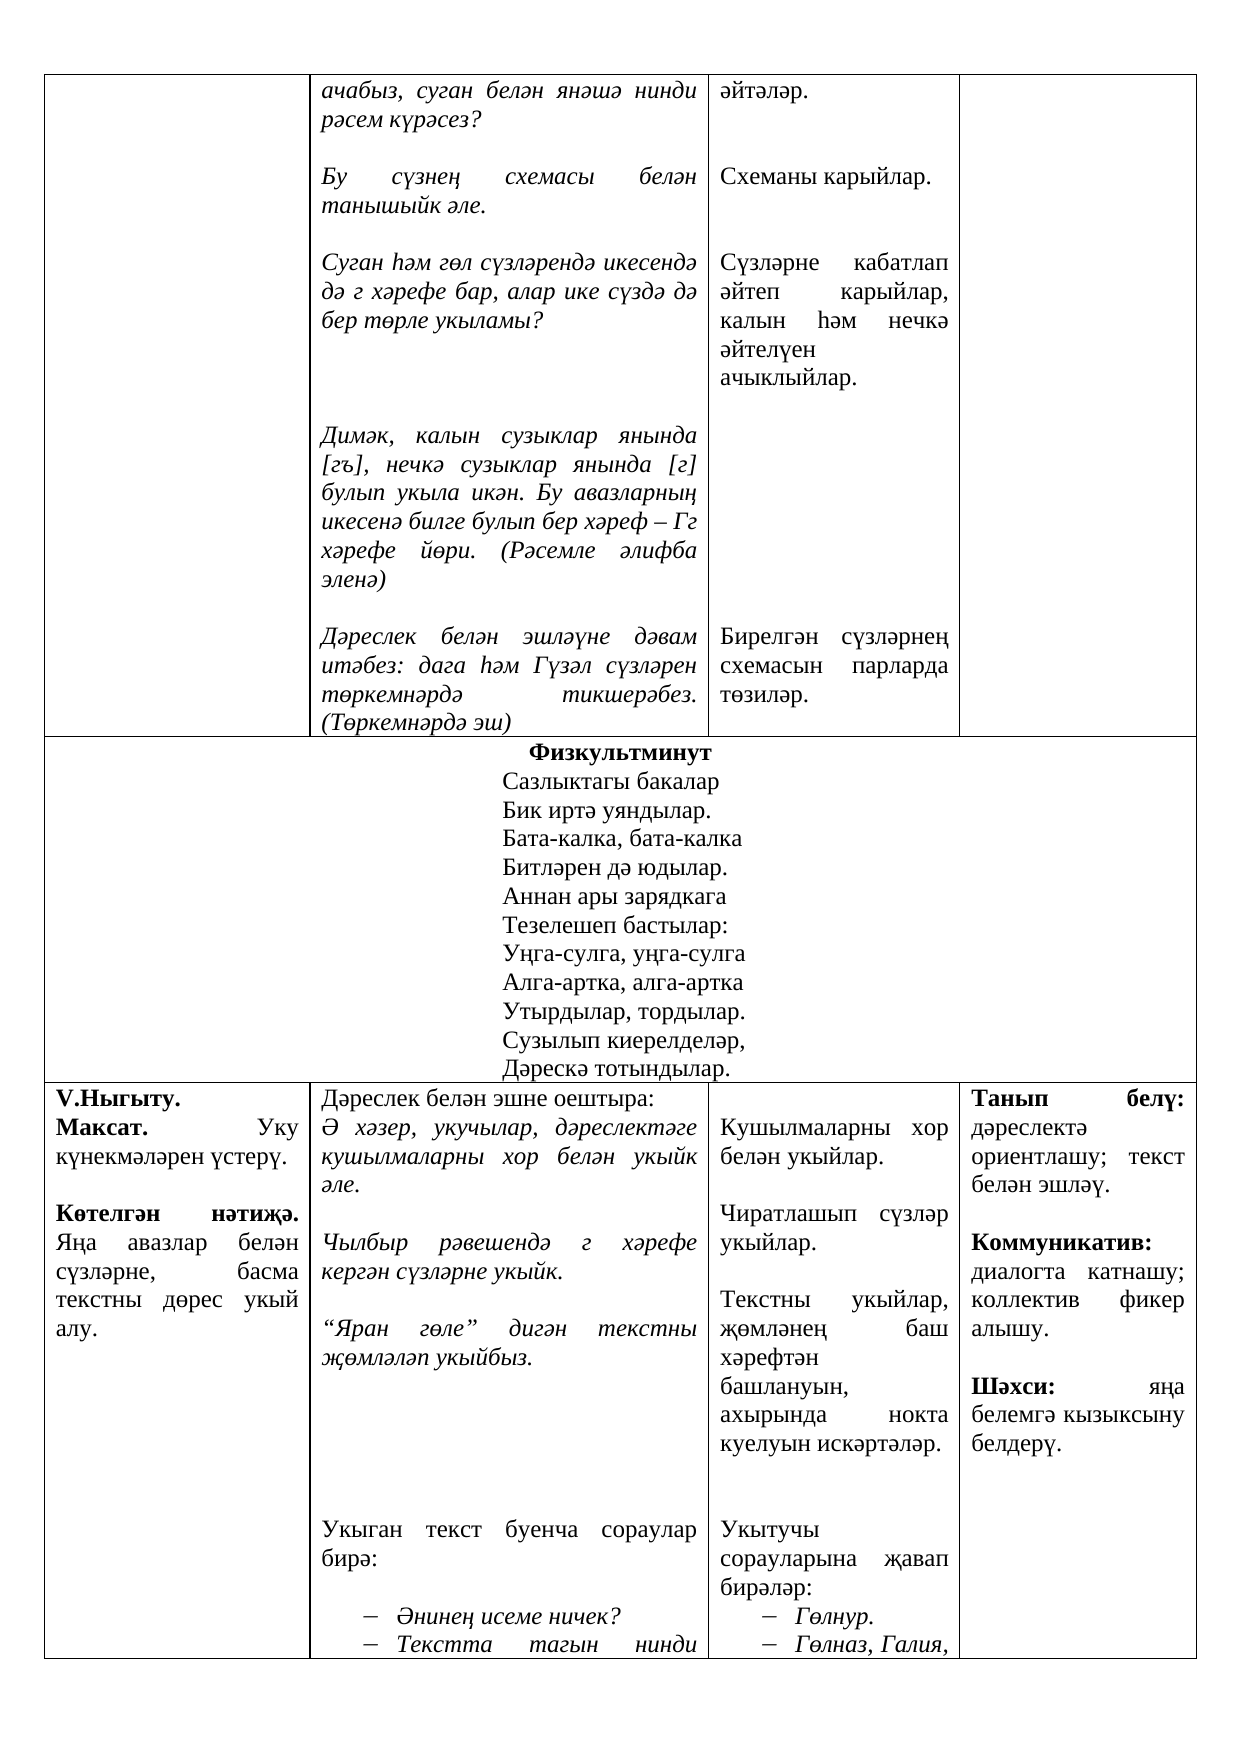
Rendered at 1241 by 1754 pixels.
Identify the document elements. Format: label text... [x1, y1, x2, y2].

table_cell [45, 1083, 309, 1658]
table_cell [960, 1083, 1196, 1658]
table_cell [311, 75, 708, 736]
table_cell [709, 75, 959, 736]
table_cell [960, 75, 1196, 736]
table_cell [709, 1083, 959, 1658]
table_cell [45, 75, 309, 736]
table_cell Физкультминут Сазлыктагы бакалар Бик иртә уяндылар. Бата-калка, бата-калка Битләрен дә юдылар. Аннан ары зарядкага Тезелешеп бастылар: Уңга-сулга, уңга-сулга Алга-артка, алга-артка Утырдылар, тордылар. Сузылып киерелделәр, Дәрескә тотындылар. [45, 737, 1196, 1082]
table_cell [311, 1083, 708, 1658]
